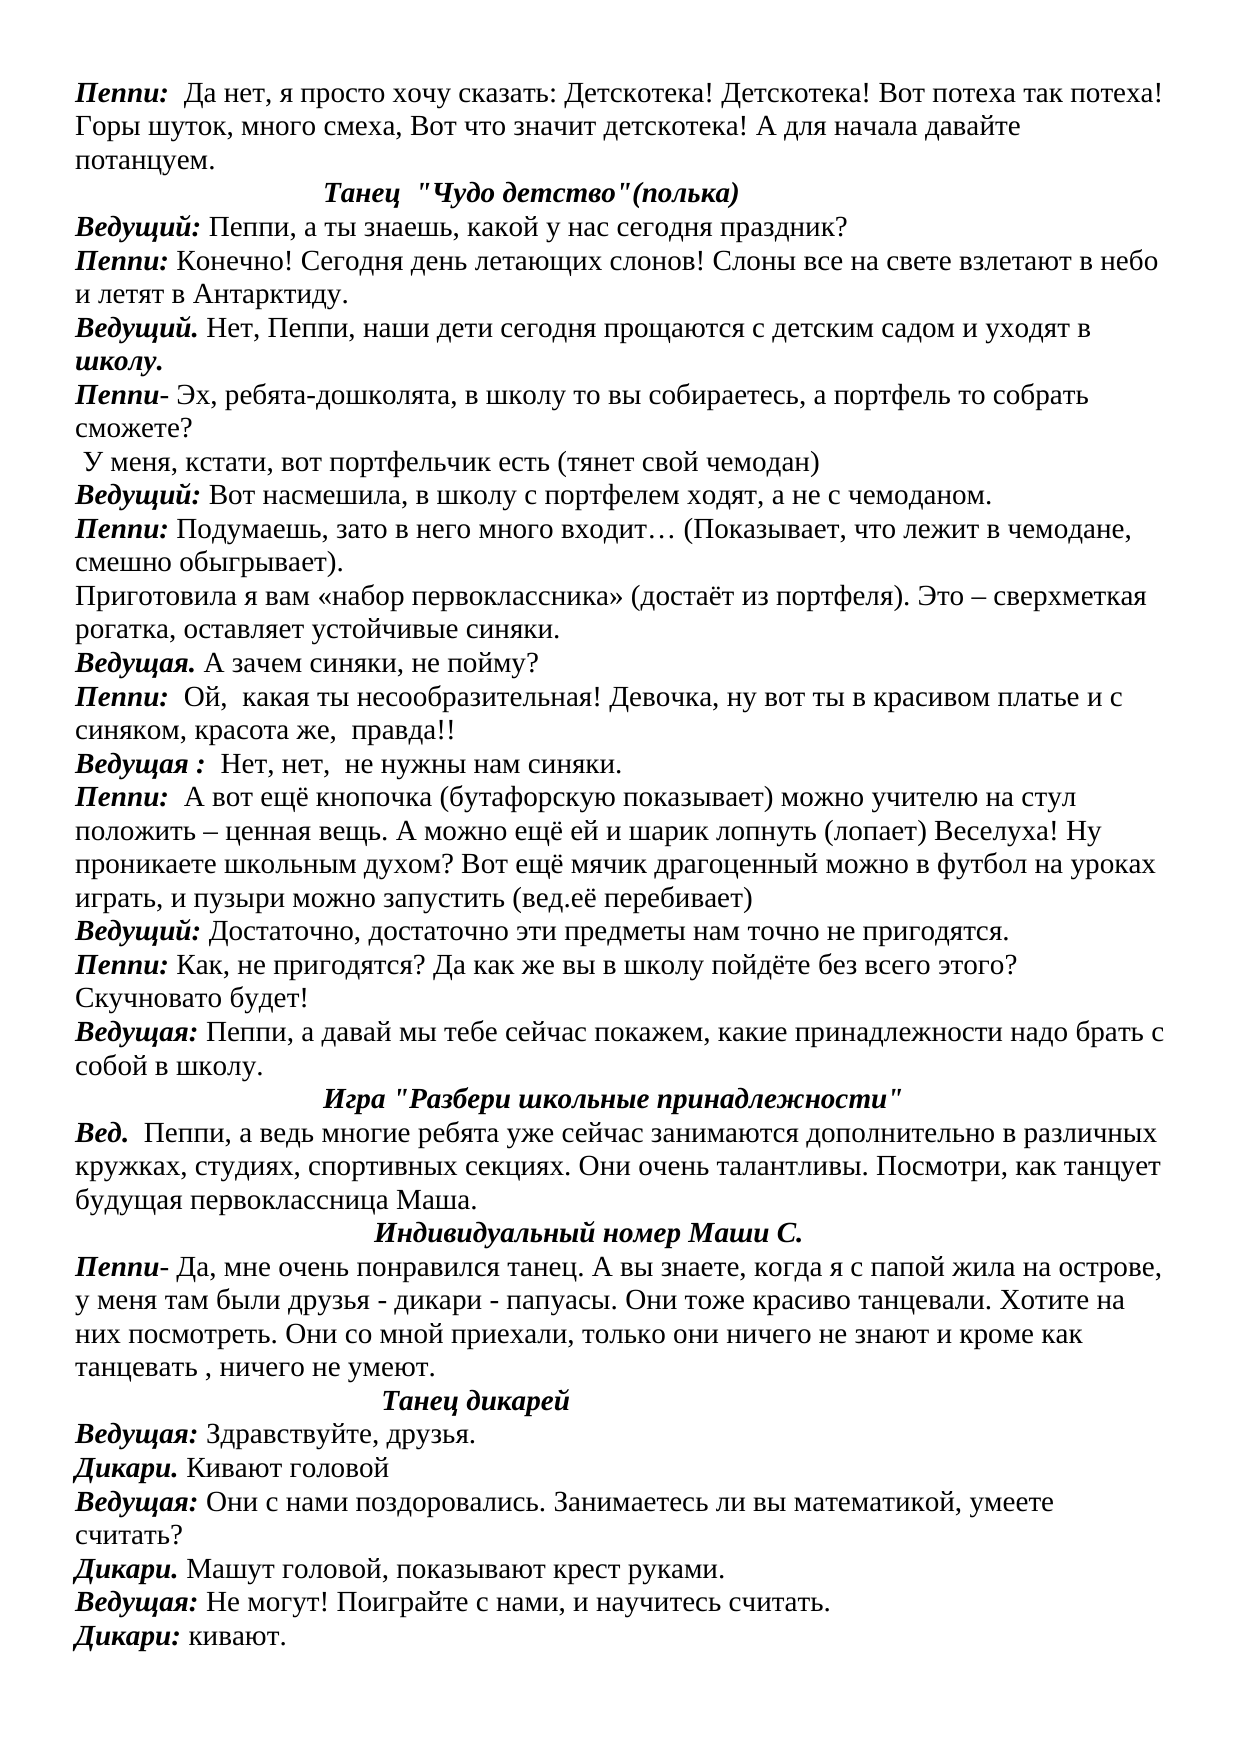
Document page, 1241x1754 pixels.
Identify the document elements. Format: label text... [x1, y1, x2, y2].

text Ведущая. А зачем синяки, не пойму? [75, 645, 1165, 679]
text Приготовила я вам «набор первоклассника» (достаёт из портфеля). Это – сверхметкая рогатка, оставляет устойчивые синяки. [75, 578, 1165, 645]
text Дикари: кивают. [75, 1618, 1165, 1651]
text Ведущий. Нет, Пеппи, наши дети сегодня прощаются с детским садом и уходят в школу. [75, 310, 1165, 377]
text Ведущий: Вот насмешила, в школу с портфелем ходят, а не с чемоданом. [75, 477, 1165, 511]
text Ведущий: Достаточно, достаточно эти предметы нам точно не пригодятся. [75, 913, 1165, 947]
text Вед. Пеппи, а ведь многие ребята уже сейчас занимаются дополнительно в различных кружках, студиях, спортивных секциях. Они очень талантливы. Посмотри, как танцует будущая первоклассница Маша. [75, 1115, 1165, 1215]
text Ведущая : Нет, нет, не нужны нам синяки. [75, 746, 1165, 779]
text Пеппи- Эх, ребята-дошколята, в школу то вы собираетесь, а портфель то собрать сможете? [75, 377, 1165, 444]
text Ведущая: Не могут! Поиграйте с нами, и научитесь считать. [75, 1584, 1165, 1618]
text Танец дикарей [75, 1383, 1165, 1417]
text Индивидуальный номер Маши С. [75, 1215, 1165, 1249]
text Ведущая: Пеппи, а давай мы тебе сейчас покажем, какие принадлежности надо брать с собой в школу. [75, 1014, 1165, 1081]
text Ведущая: Здравствуйте, друзья. [75, 1417, 1165, 1450]
text Ведущий: Пеппи, а ты знаешь, какой у нас сегодня праздник? [75, 209, 1165, 243]
text Пеппи: Да нет, я просто хочу сказать: Детскотека! Детскотека! Вот потеха так потеха! Горы шуток, много смеха, Вот что значит детскотека! А для начала давайте потанцуем. [75, 75, 1165, 176]
text Игра "Разбери школьные принадлежности" [75, 1081, 1165, 1115]
text У меня, кстати, вот портфельчик есть (тянет свой чемодан) [75, 444, 1165, 477]
text Ведущая: Они с нами поздоровались. Занимаетесь ли вы математикой, умеете считать? [75, 1484, 1165, 1551]
text Пеппи- Да, мне очень понравился танец. А вы знаете, когда я с папой жила на острове, у меня там были друзья - дикари - папуасы. Они тоже красиво танцевали. Хотите на них посмотреть. Они со мной приехали, только они ничего не знают и кроме как танцевать , ничего не умеют. [75, 1249, 1165, 1383]
text Пеппи: Как, не пригодятся? Да как же вы в школу пойдёте без всего этого? Скучновато будет! [75, 947, 1165, 1014]
text Пеппи: Конечно! Сегодня день летающих слонов! Слоны все на свете взлетают в небо и летят в Антарктиду. [75, 243, 1165, 310]
text Пеппи: Подумаешь, зато в него много входит… (Показывает, что лежит в чемодане, смешно обыгрывает). [75, 511, 1165, 578]
text Танец "Чудо детство"(полька) [75, 176, 1165, 209]
text Дикари. Кивают головой [75, 1450, 1165, 1484]
text Пеппи: Ой, какая ты несообразительная! Девочка, ну вот ты в красивом платье и с синяком, красота же, правда!! [75, 679, 1165, 746]
text Пеппи: А вот ещё кнопочка (бутафорскую показывает) можно учителю на стул положить – ценная вещь. А можно ещё ей и шарик лопнуть (лопает) Веселуха! Ну проникаете школьным духом? Вот ещё мячик драгоценный можно в футбол на уроках играть, и пузыри можно запустить (вед.её перебивает) [75, 779, 1165, 913]
text Дикари. Машут головой, показывают крест руками. [75, 1551, 1165, 1584]
